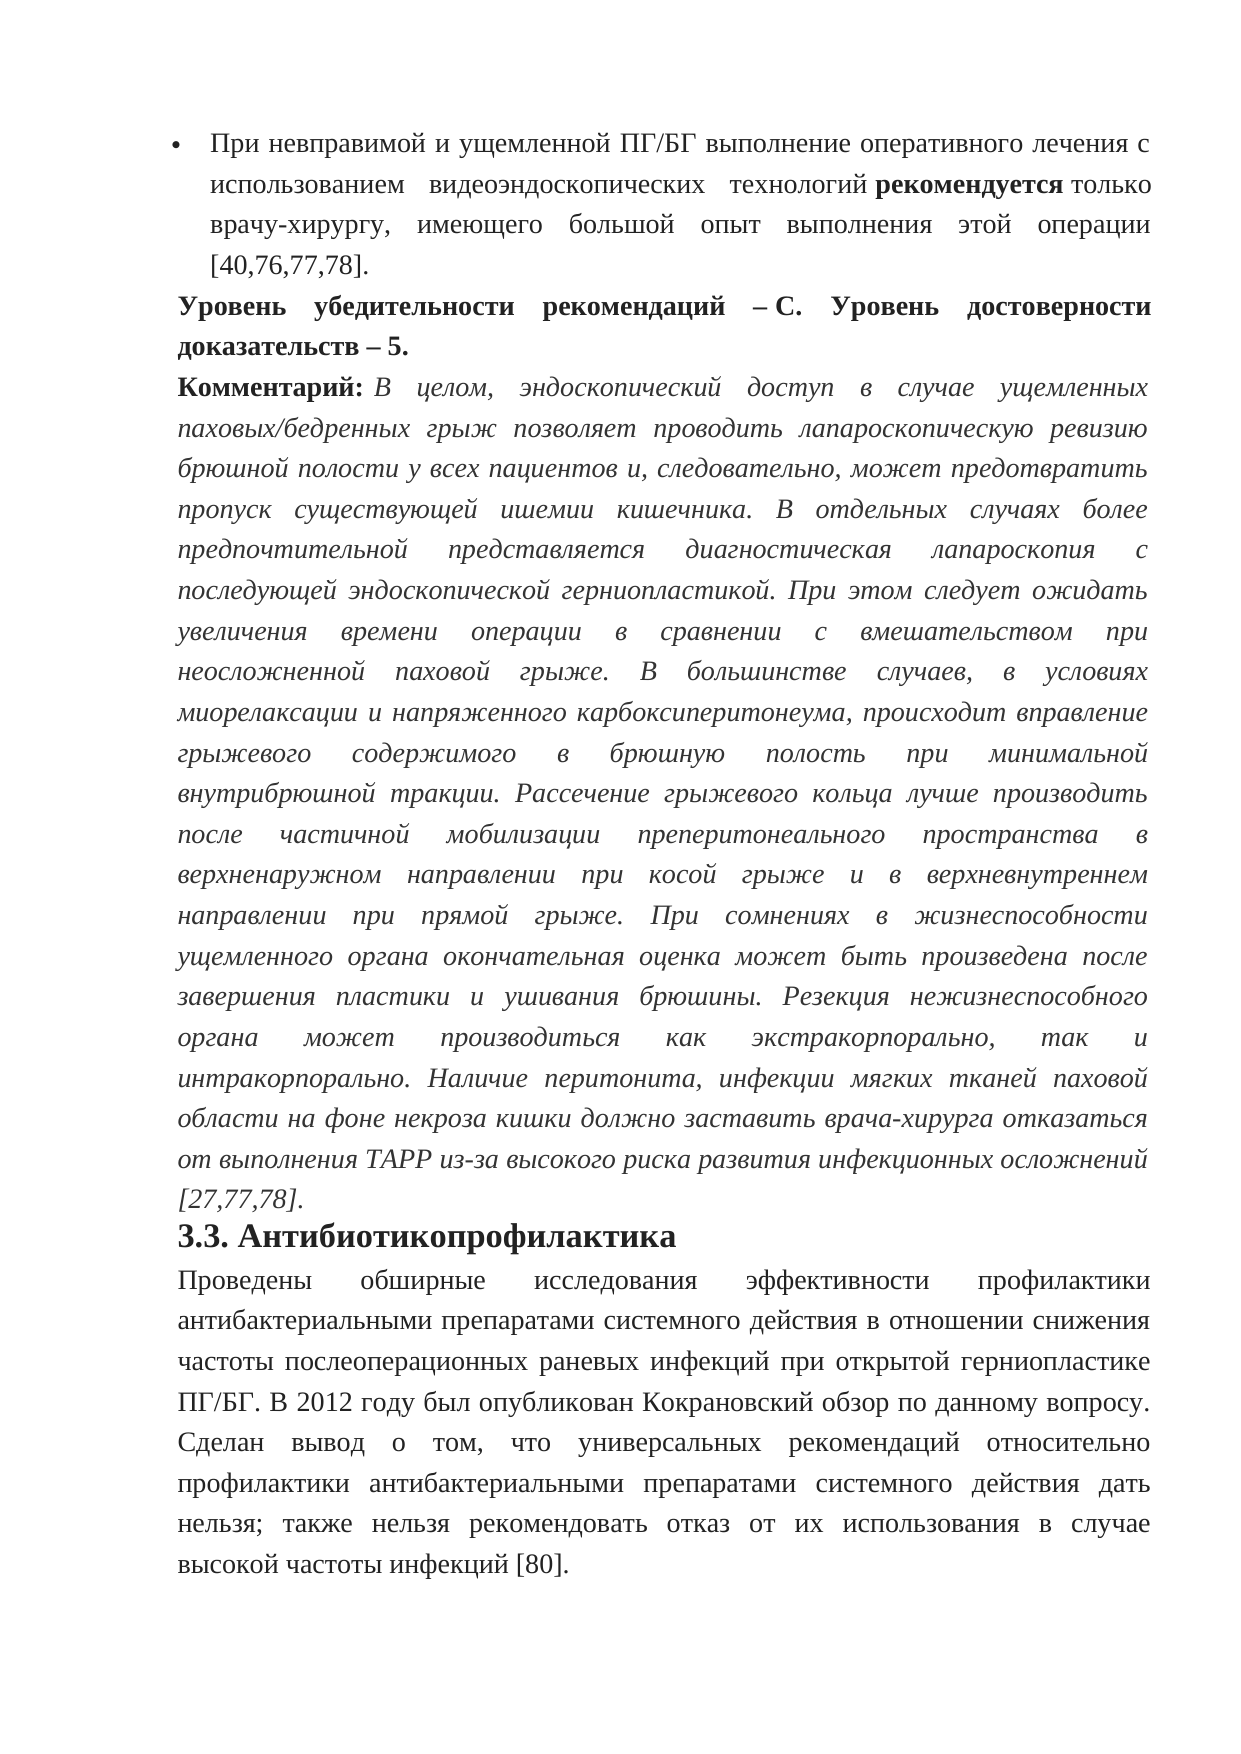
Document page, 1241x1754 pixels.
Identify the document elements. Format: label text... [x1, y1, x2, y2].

list При невправимой и ущемленной ПГ/БГ выполнение оперативного лечения с использованием видеоэндоскопических технологий рекомендуется только врачу-хирургу, имеющего большой опыт выполнения этой операции [40,76,77,78]. [172, 118, 1152, 281]
text 3.3. Антибиотикопрофилактика [177, 1215, 1152, 1254]
text Комментарий: В целом, эндоскопический доступ в случае ущемленных паховых/бедренных грыж позволяет проводить лапароскопическую ревизию брюшной полости у всех пациентов и, следовательно, может предотвратить пропуск существующей ишемии кишечника. В отдельных случаях более предпочтительной представляется диагностическая лапароскопия с последующей эндоскопической герниопластикой. При этом следует ожидать увеличения времени операции в сравнении с вмешательством при неосложненной паховой грыже. В большинстве случаев, в условиях миорелаксации и напряженного карбоксиперитонеума, происходит вправление грыжевого содержимого в брюшную полость при минимальной внутрибрюшной тракции. Рассечение грыжевого кольца лучше производить после частичной мобилизации преперитонеального пространства в верхненаружном направлении при косой грыже и в верхневнутреннем направлении при прямой грыже. При сомнениях в жизнеспособности ущемленного органа окончательная оценка может быть произведена после завершения пластики и ушивания брюшины. Резекция нежизнеспособного органа может производиться как экстракорпорально, так и интракорпорально. Наличие перитонита, инфекции мягких тканей паховой области на фоне некроза кишки должно заставить врача-хирурга отказаться от выполнения ТАРР из-за высокого риска развития инфекционных осложнений [27,77,78]. [177, 362, 1152, 1215]
text Уровень убедительности рекомендаций – C. Уровень достоверности доказательств – 5. [177, 281, 1152, 362]
text Проведены обширные исследования эффективности профилактики антибактериальными препаратами системного действия в отношении снижения частоты послеоперационных раневых инфекций при открытой герниопластике ПГ/БГ. В 2012 году был опубликован Кокрановский обзор по данному вопросу. Сделан вывод о том, что универсальных рекомендаций относительно профилактики антибактериальными препаратами системного действия дать нельзя; также нельзя рекомендовать отказ от их использования в случае высокой частоты инфекций [80]. [177, 1254, 1152, 1579]
